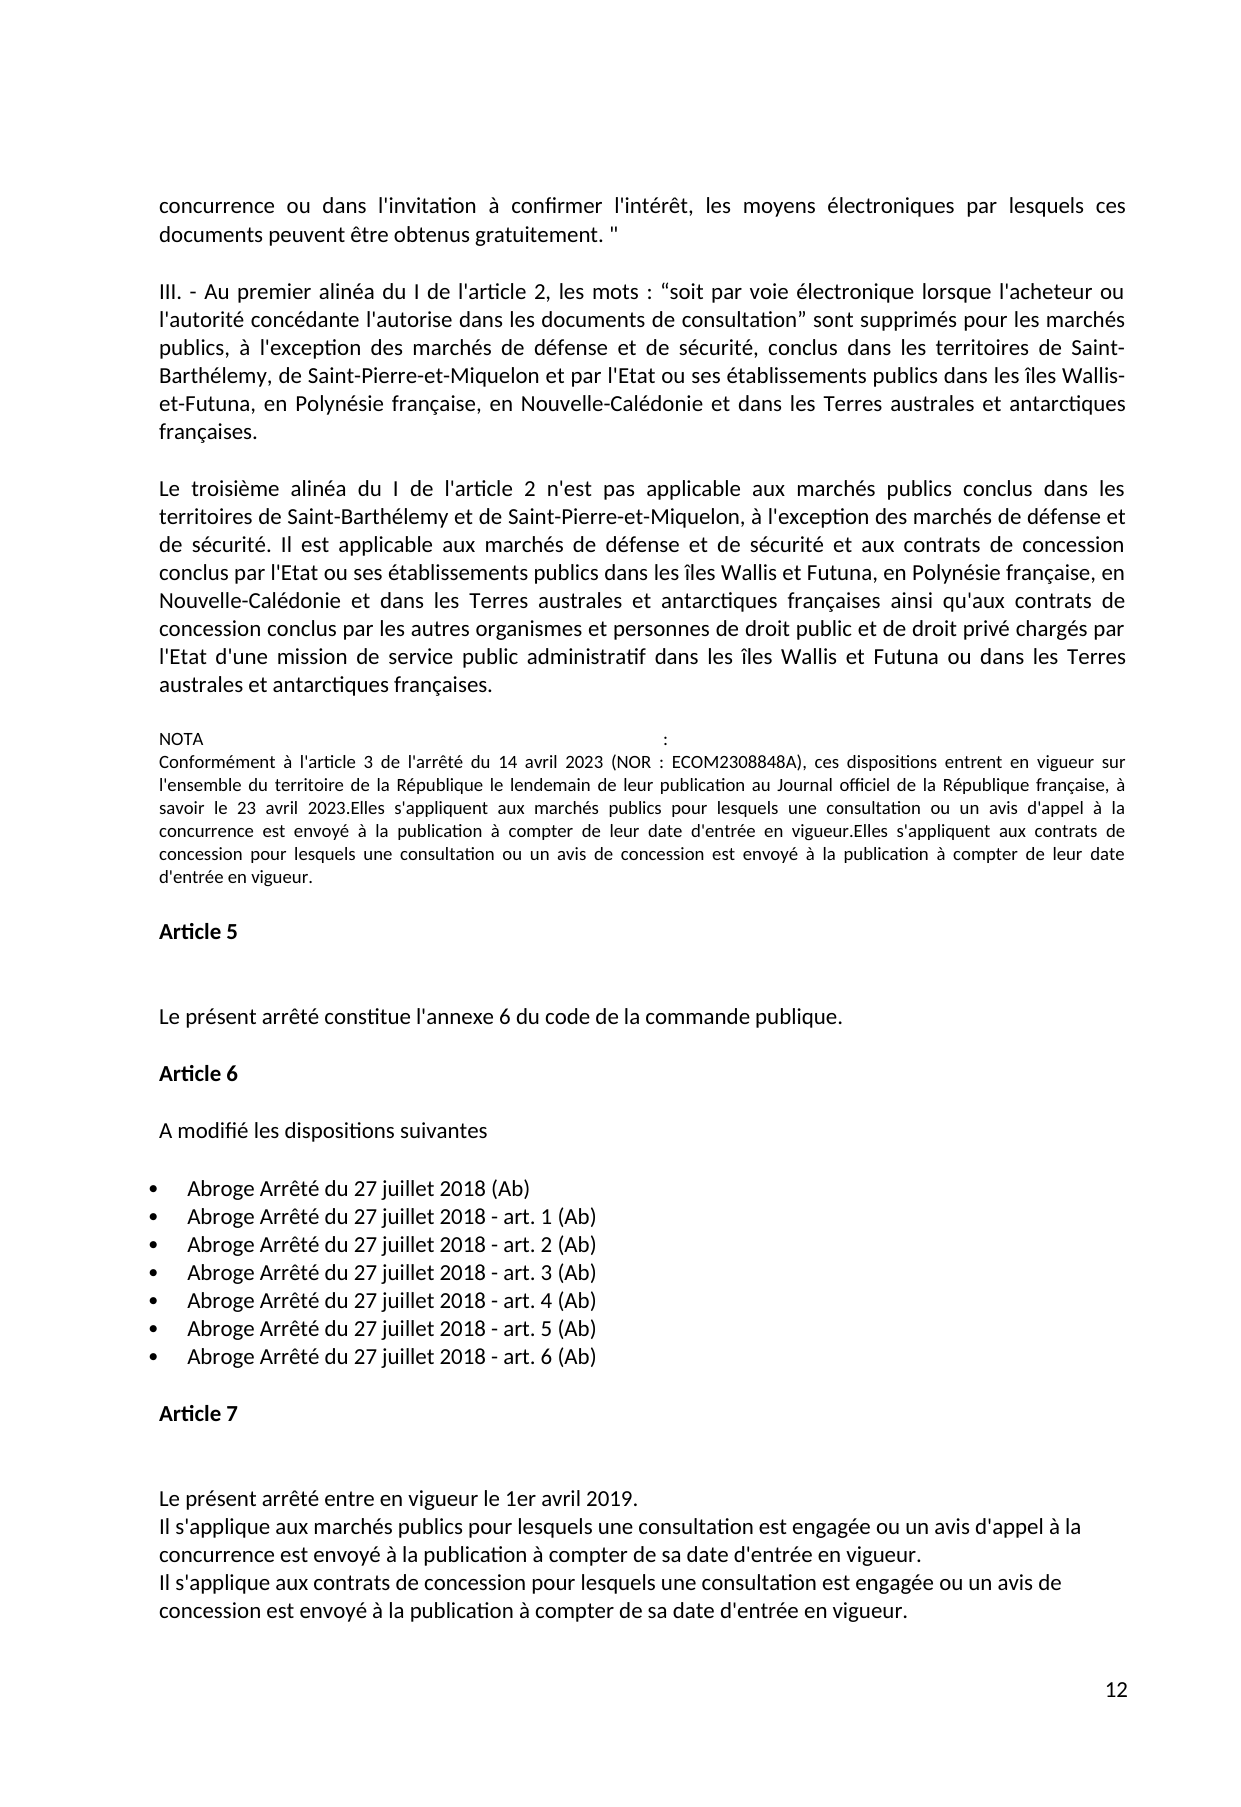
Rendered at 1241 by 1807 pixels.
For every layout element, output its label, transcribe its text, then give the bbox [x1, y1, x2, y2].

list Abroge Arrêté du 27 juillet 2018 - art. 1 (Ab) [149, 1202, 1128, 1230]
text Article 7 [159, 1399, 1128, 1427]
text A modifié les dispositions suivantes [159, 1117, 1128, 1145]
text III. - Au premier alinéa du I de l'article 2, les mots : “soit par voie électronique lorsque l'acheteur ou l'autorité concédante l'autorise dans les documents de consultation” sont supprimés pour les marchés publics, à l'exception des marchés de défense et de sécurité, conclus dans les territoires de Saint-Barthélemy, de Saint-Pierre-et-Miquelon et par l'Etat ou ses établissements publics dans les îles Wallis-et-Futuna, en Polynésie française, en Nouvelle-Calédonie et dans les Terres australes et antarctiques françaises. [159, 277, 1128, 445]
text Article 5 [159, 917, 1128, 945]
list Abroge Arrêté du 27 juillet 2018 (Ab) [149, 1174, 1128, 1202]
text NOTA : Conformément à l'article 3 de l'arrêté du 14 avril 2023 (NOR : ECOM2308848A), ces dispositions entrent en vigueur sur l'ensemble du territoire de la République le lendemain de leur publication au Journal officiel de la République française, à savoir le 23 avril 2023.Elles s'appliquent aux marchés publics pour lesquels une consultation ou un avis d'appel à la concurrence est envoyé à la publication à compter de leur date d'entrée en vigueur.Elles s'appliquent aux contrats de concession pour lesquels une consultation ou un avis de concession est envoyé à la publication à compter de leur date d'entrée en vigueur. [159, 727, 1128, 888]
list Abroge Arrêté du 27 juillet 2018 - art. 6 (Ab) [149, 1342, 1128, 1370]
text Le présent arrêté constitue l'annexe 6 du code de la commande publique. [159, 974, 1128, 1030]
list Abroge Arrêté du 27 juillet 2018 - art. 3 (Ab) [149, 1258, 1128, 1286]
list Abroge Arrêté du 27 juillet 2018 - art. 4 (Ab) [149, 1286, 1128, 1314]
list Abroge Arrêté du 27 juillet 2018 - art. 2 (Ab) [149, 1230, 1128, 1258]
text Le présent arrêté entre en vigueur le 1er avril 2019. Il s'applique aux marchés publics pour lesquels une consultation est engagée ou un avis d'appel à la concurrence est envoyé à la publication à compter de sa date d'entrée en vigueur. Il s'applique aux contrats de concession pour lesquels une consultation est engagée ou un avis de concession est envoyé à la publication à compter de sa date d'entrée en vigueur. [159, 1456, 1128, 1624]
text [159, 192, 1128, 248]
text Article 6 [159, 1059, 1128, 1087]
text Le troisième alinéa du I de l'article 2 n'est pas applicable aux marchés publics conclus dans les territoires de Saint-Barthélemy et de Saint-Pierre-et-Miquelon, à l'exception des marchés de défense et de sécurité. Il est applicable aux marchés de défense et de sécurité et aux contrats de concession conclus par l'Etat ou ses établissements publics dans les îles Wallis et Futuna, en Polynésie française, en Nouvelle-Calédonie et dans les Terres australes et antarctiques françaises ainsi qu'aux contrats de concession conclus par les autres organismes et personnes de droit public et de droit privé chargés par l'Etat d'une mission de service public administratif dans les îles Wallis et Futuna ou dans les Terres australes et antarctiques françaises. [159, 474, 1128, 698]
list Abroge Arrêté du 27 juillet 2018 - art. 5 (Ab) [149, 1314, 1128, 1342]
